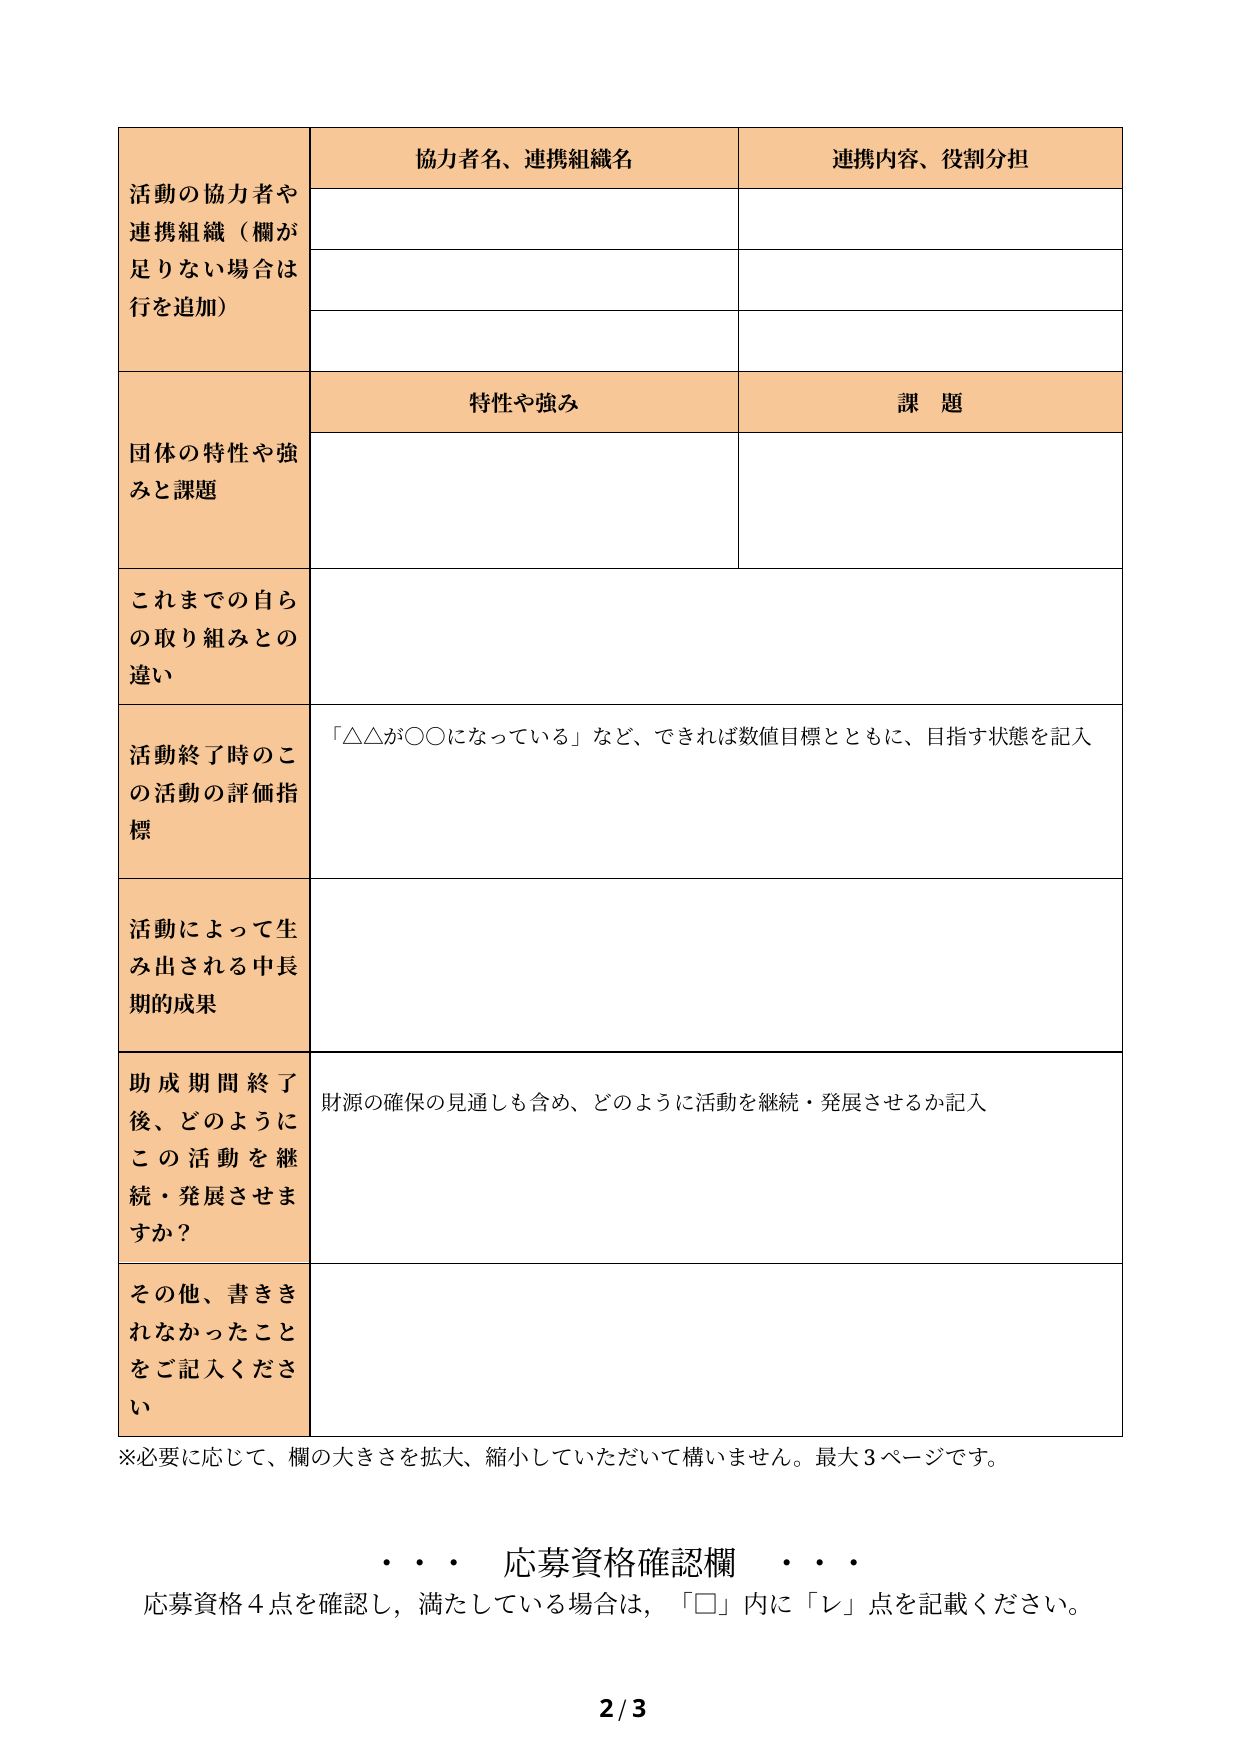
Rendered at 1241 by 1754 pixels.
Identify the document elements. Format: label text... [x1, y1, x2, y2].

table_cell [739, 433, 1122, 568]
table_cell 課 題 [739, 372, 1122, 432]
table_cell 特性や強み [311, 372, 738, 432]
table_cell 協力者名、連携組織名 [311, 128, 738, 188]
table_cell [311, 569, 1122, 704]
table_cell 活動終了時のこの活動の評価指標 [119, 705, 309, 878]
table_cell [311, 250, 738, 310]
table_cell これまでの自らの取り組みとの違い [119, 569, 309, 704]
table_cell [311, 879, 1122, 1051]
table_cell 団体の特性や強みと課題 [119, 372, 309, 568]
table_cell 連携内容、役割分担 [739, 128, 1122, 188]
table_cell [311, 189, 738, 249]
text ・・・ 応募資格確認欄 ・・・ [118, 1537, 1122, 1585]
table_cell 財源の確保の見通しも含め、どのように活動を継続・発展させるか記入 [311, 1053, 1122, 1262]
table_cell 「△△が○○になっている」など、できれば数値目標とともに、目指す状態を記入 [311, 705, 1122, 878]
table_cell [739, 250, 1122, 310]
table_cell その他、書ききれなかったことをご記入ください [119, 1264, 309, 1436]
table_cell 助成期間終了後、どのようにこの活動を継続・発展させますか？ [119, 1053, 309, 1262]
text 応募資格４点を確認し，満たしている場合は，「」内に「レ」点を記載ください。 [118, 1585, 1122, 1621]
table_cell [311, 433, 738, 568]
table_cell [739, 189, 1122, 249]
table_cell 活動の協力者や連携組織（欄が足りない場合は行を追加） [119, 128, 309, 371]
table_cell [739, 311, 1122, 371]
table_cell [311, 1264, 1122, 1436]
table_cell [311, 311, 738, 371]
text ※必要に応じて、欄の大きさを拡大、縮小していただいて構いません。最大3ページです。 [118, 1437, 1122, 1474]
table_cell 活動によって生み出される中長期的成果 [119, 879, 309, 1051]
